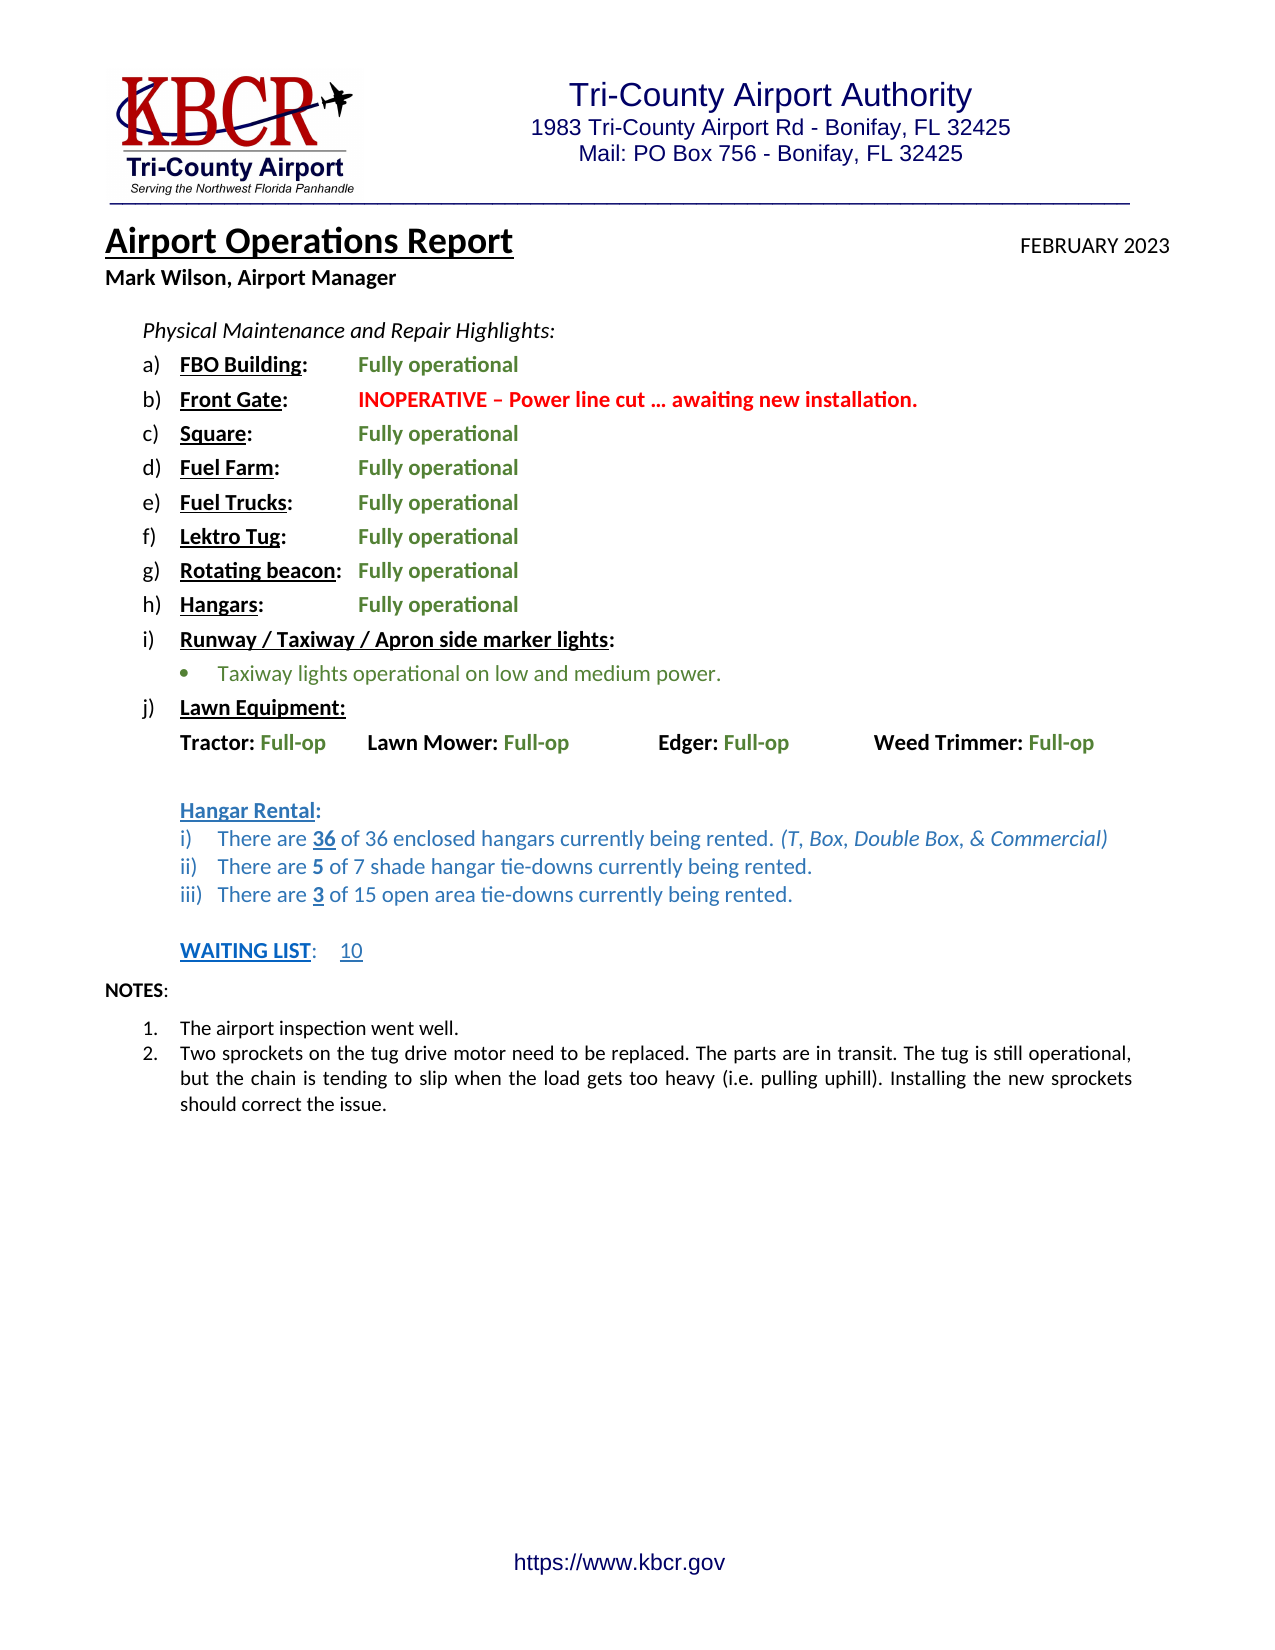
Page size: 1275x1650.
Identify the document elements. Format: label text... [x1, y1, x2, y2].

list Hangar Rental: [180, 796, 1134, 824]
list Lawn Equipment: [142, 693, 1134, 721]
list There are 36 of 36 enclosed hangars currently being rented. (T, Box, Double Box, & Commercial) [180, 824, 1134, 852]
text NOTES: [105, 977, 1134, 1002]
text Airport Operations Report [105, 217, 1134, 263]
list Hangars: Fully operational [142, 591, 1134, 618]
list Taxiway lights operational on low and medium power. [180, 659, 1134, 687]
list Lektro Tug: Fully operational [142, 522, 1134, 550]
list Two sprockets on the tug drive motor need to be replaced. The parts are in transit. The tug is still operational, but the chain is tending to slip when the load gets too heavy (i.e. pulling uphill). Installing the new sprockets should correct the issue. [142, 1040, 1134, 1116]
list Rotating beacon: Fully operational [142, 556, 1134, 584]
list Front Gate: INOPERATIVE – Power line cut … awaiting new installation. [142, 385, 1134, 413]
list Fuel Farm: Fully operational [142, 453, 1134, 481]
text Physical Maintenance and Repair Highlights: [105, 316, 1134, 344]
list Square: Fully operational [142, 419, 1134, 447]
list There are 5 of 7 shade hangar tie-downs currently being rented. [180, 852, 1134, 880]
list There are 3 of 15 open area tie-downs currently being rented. [180, 880, 1134, 908]
list FBO Building: Fully operational [142, 351, 1134, 379]
list Runway / Taxiway / Apron side marker lights: [142, 625, 1134, 653]
picture [106, 68, 365, 204]
text WAITING LIST: 10 [180, 936, 1134, 964]
list Fuel Trucks: Fully operational [142, 488, 1134, 516]
text Mark Wilson, Airport Manager [105, 263, 1134, 291]
list The airport inspection went well. [142, 1015, 1134, 1040]
text Tractor: Full-op Lawn Mower: Full-op Edger: Full-op Weed Trimmer: Full-op [180, 728, 1134, 756]
